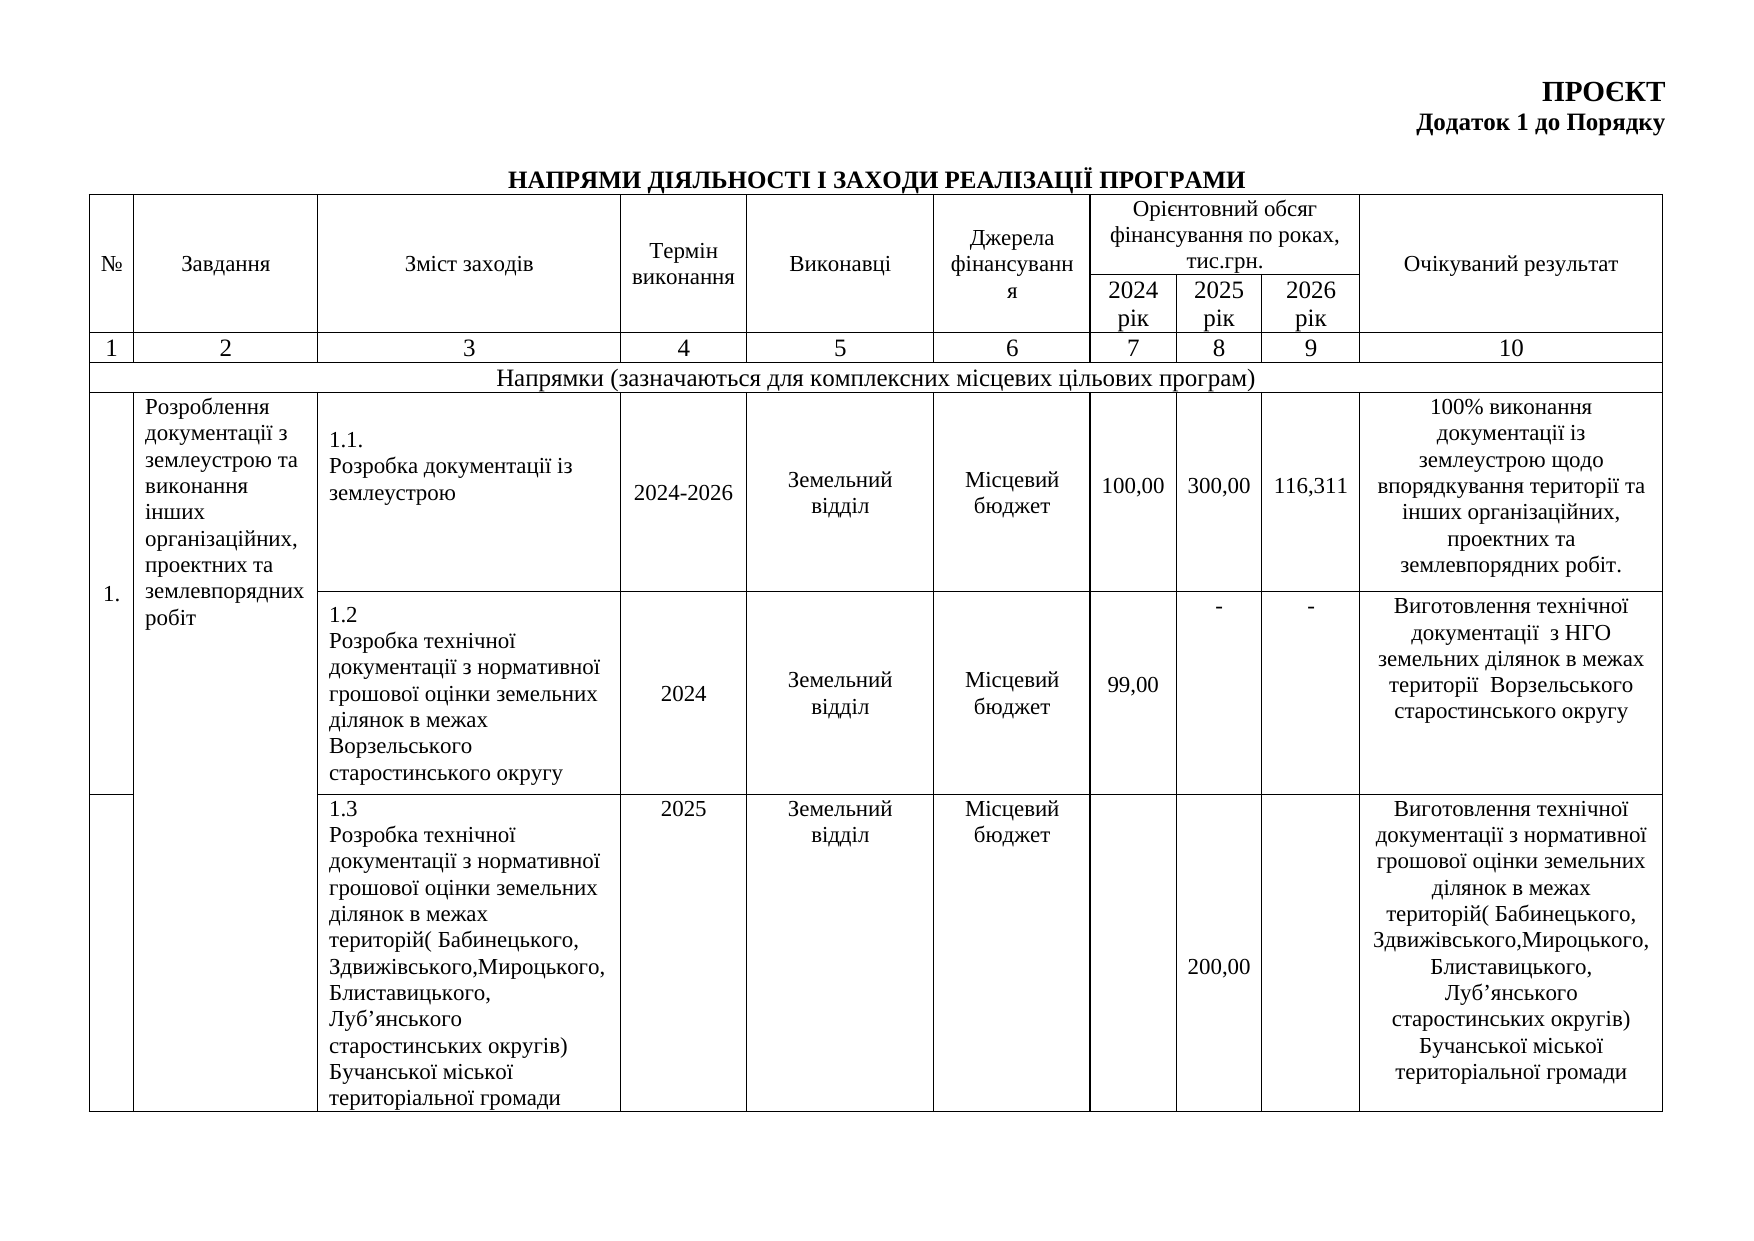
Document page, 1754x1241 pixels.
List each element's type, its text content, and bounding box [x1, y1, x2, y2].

table_cell 6 [934, 333, 1089, 362]
table_cell 3 [318, 333, 620, 362]
table_cell [1091, 795, 1176, 1111]
table_cell Напрямки (зазначаються для комплексних місцевих цільових програм) [90, 363, 1662, 392]
table_cell 2 [134, 333, 317, 362]
table_header Завдання [134, 195, 317, 332]
table_cell Місцевий бюджет [934, 795, 1089, 1111]
table_cell 5 [747, 333, 933, 362]
table_cell Розроблення документації з землеустрою та виконання інших організаційних, проектних та землевпорядних робіт [134, 393, 317, 1111]
table_cell 1 [90, 333, 133, 362]
table_header Термін виконання [621, 195, 746, 332]
table_cell 100% виконання документації із землеустрою щодо впорядкування території та інших організаційних, проектних та землевпорядних робіт. [1360, 393, 1662, 591]
table_cell 2025 рік [1177, 275, 1261, 332]
table_cell 2025 [621, 795, 746, 1111]
table_cell Виготовлення технічної документації з НГО земельних ділянок в межах території Ворзельського старостинського округу [1360, 592, 1662, 793]
table_cell 4 [621, 333, 746, 362]
table_cell Земельний відділ [747, 592, 933, 793]
table_cell 1.2 Розробка технічної документації з нормативної грошової оцінки земельних ділянок в межах Ворзельського старостинського округу [318, 592, 620, 793]
table_cell 2024 рік [1091, 275, 1176, 332]
table_cell 100,00 [1091, 393, 1176, 591]
table_cell 8 [1177, 333, 1261, 362]
table_cell 200,00 [1177, 795, 1261, 1111]
table_header № [90, 195, 133, 332]
table_cell 116,311 [1262, 393, 1359, 591]
table_cell 2024-2026 [621, 393, 746, 591]
table_cell 300,00 [1177, 393, 1261, 591]
table_cell Земельний відділ [747, 393, 933, 591]
table_cell 1.3 Розробка технічної документації з нормативної грошової оцінки земельних ділянок в межах територій( Бабинецького, Здвижівського,Мироцького, Блиставицького, Луб’янського старостинських округів) Бучанської міської територіальної громади [318, 795, 620, 1111]
table_cell 9 [1262, 333, 1359, 362]
table_cell Виготовлення технічної документації з нормативної грошової оцінки земельних ділянок в межах територій( Бабинецького, Здвижівського,Мироцького, Блиставицького, Луб’янського старостинських округів) Бучанської міської територіальної громади [1360, 795, 1662, 1111]
table_cell [90, 795, 133, 1111]
table_cell - [1177, 592, 1261, 793]
table_cell 1. [90, 393, 133, 793]
table_cell Місцевий бюджет [934, 592, 1089, 793]
table_cell 7 [1091, 333, 1176, 362]
table_cell 99,00 [1091, 592, 1176, 793]
table_cell 10 [1360, 333, 1662, 362]
table_cell 2024 [621, 592, 746, 793]
table_cell [1262, 795, 1359, 1111]
table_header Орієнтовний обсяг фінансування по роках, тис.грн. [1091, 195, 1359, 274]
table_cell 2026 рік [1262, 275, 1359, 332]
table_header Джерела фінансування [934, 195, 1089, 332]
table_header Зміст заходів [318, 195, 620, 332]
table_header Виконавці [747, 195, 933, 332]
text Додаток 1 до Порядку [89, 107, 1665, 136]
table_header Очікуваний результат [1360, 195, 1662, 332]
table_cell Місцевий бюджет [934, 393, 1089, 591]
table_cell 1.1. Розробка документації із землеустрою [318, 393, 620, 591]
table_cell Земельний відділ [747, 795, 933, 1111]
table_cell - [1262, 592, 1359, 793]
text НАПРЯМИ ДІЯЛЬНОСТІ І ЗАХОДИ РЕАЛІЗАЦІЇ ПРОГРАМИ [89, 165, 1665, 194]
